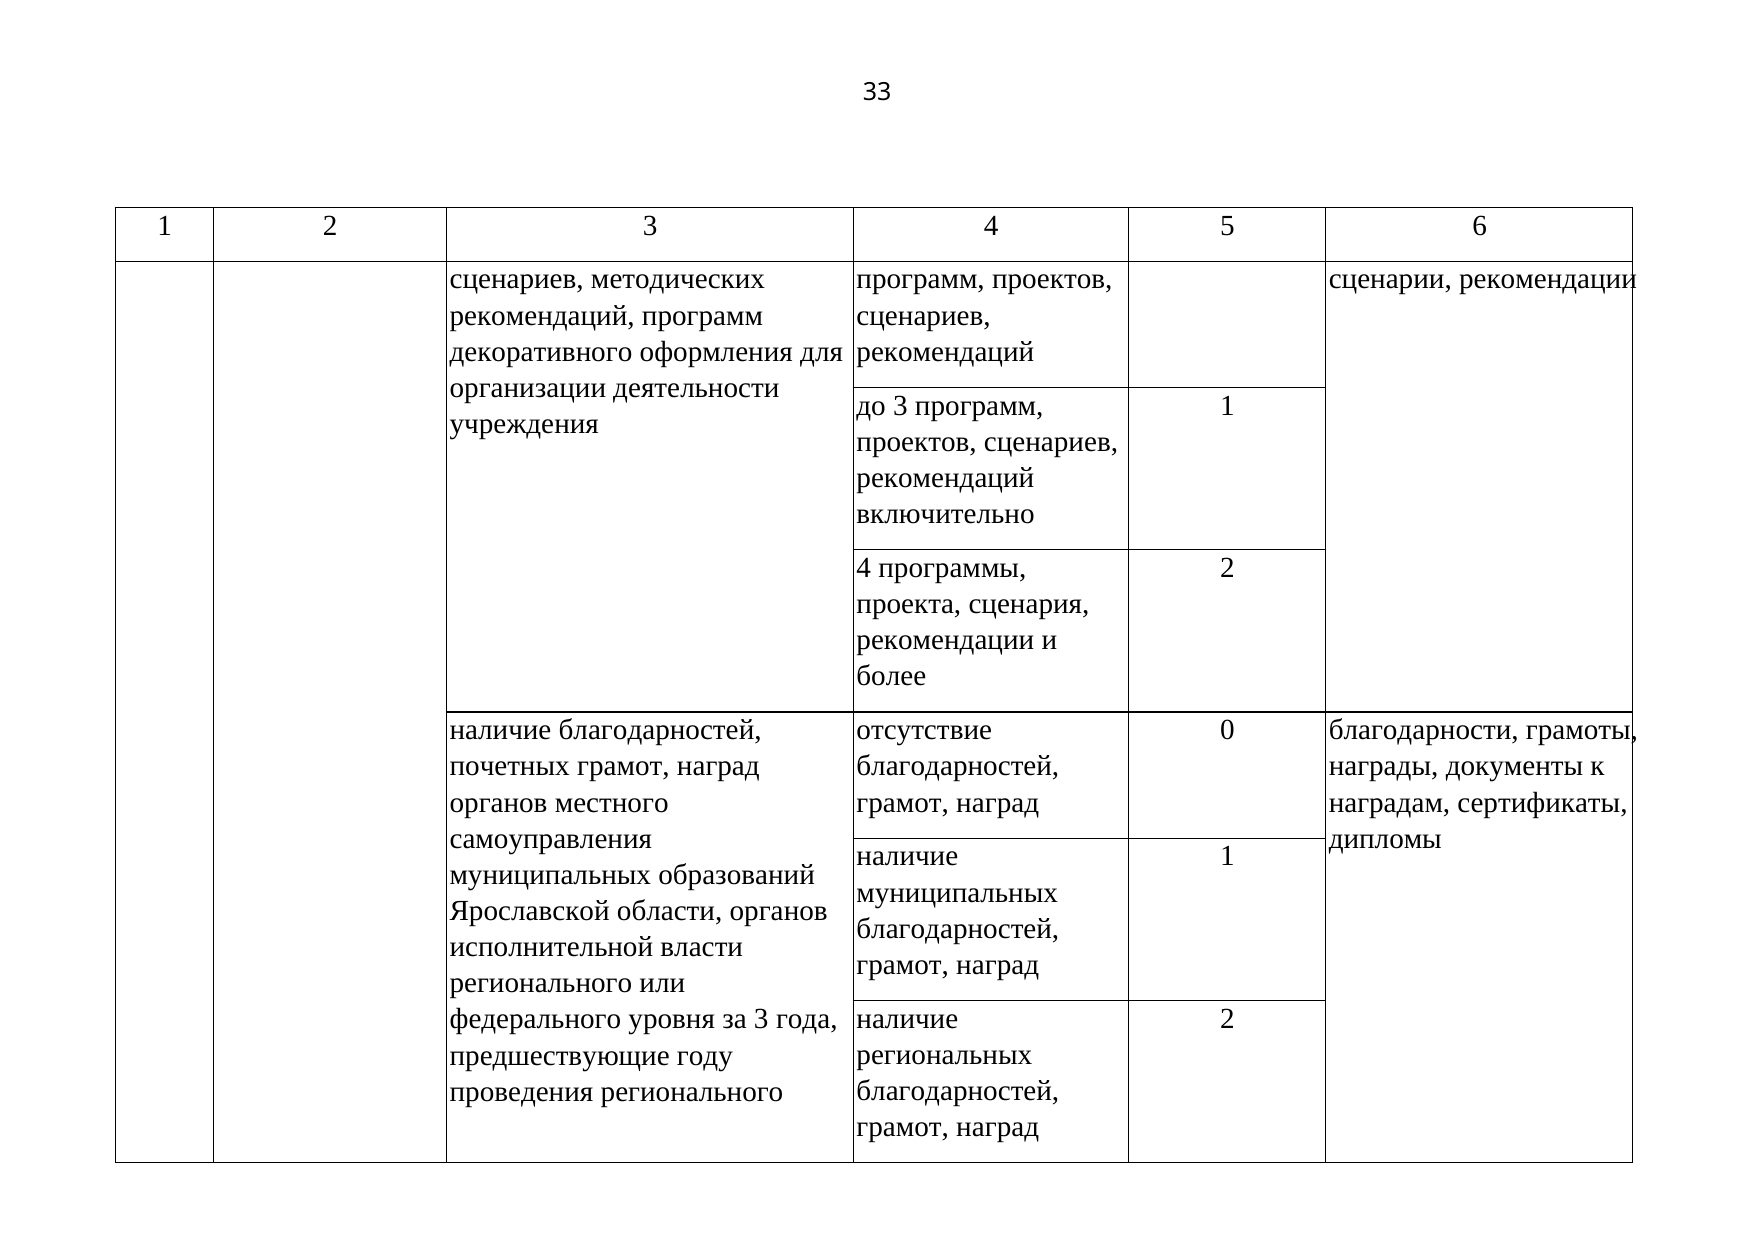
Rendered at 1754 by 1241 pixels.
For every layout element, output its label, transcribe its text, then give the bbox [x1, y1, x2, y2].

table_cell отсутствие благодарностей, грамот, наград [854, 713, 1128, 837]
table_cell 1 [1129, 839, 1325, 1000]
table_cell наличие благодарностей, почетных грамот, наград органов местного самоуправления муниципальных образований Ярославской области, органов исполнительной власти регионального или федерального уровня за 3 года, предшествующие году проведения регионального конкурса [447, 713, 853, 1162]
table_cell 2 [1129, 1001, 1325, 1162]
table_cell наличие муниципальных благодарностей, грамот, наград [854, 839, 1128, 1000]
table_cell 2 [1129, 550, 1325, 711]
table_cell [447, 262, 853, 711]
table_cell 0 [1129, 262, 1325, 387]
table_header 4 [854, 208, 1128, 261]
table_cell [854, 262, 1128, 387]
table_cell 1 [1129, 388, 1325, 549]
table_header 6 [1326, 208, 1632, 261]
table_header 1 [116, 208, 213, 261]
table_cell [1326, 262, 1632, 711]
table_cell 0 [1129, 713, 1325, 837]
table_header 5 [1129, 208, 1325, 261]
table_cell благодарности, грамоты, награды, документы к наградам, сертификаты, дипломы [1326, 713, 1632, 1162]
table_cell наличие региональных благодарностей, грамот, наград [854, 1001, 1128, 1162]
table_header 2 [214, 208, 446, 261]
table_header 3 [447, 208, 853, 261]
table_cell до 3 программ, проектов, сценариев, рекомендаций включительно [854, 388, 1128, 549]
table_cell 4 программы, проекта, сценария, рекомендации и более [854, 550, 1128, 711]
